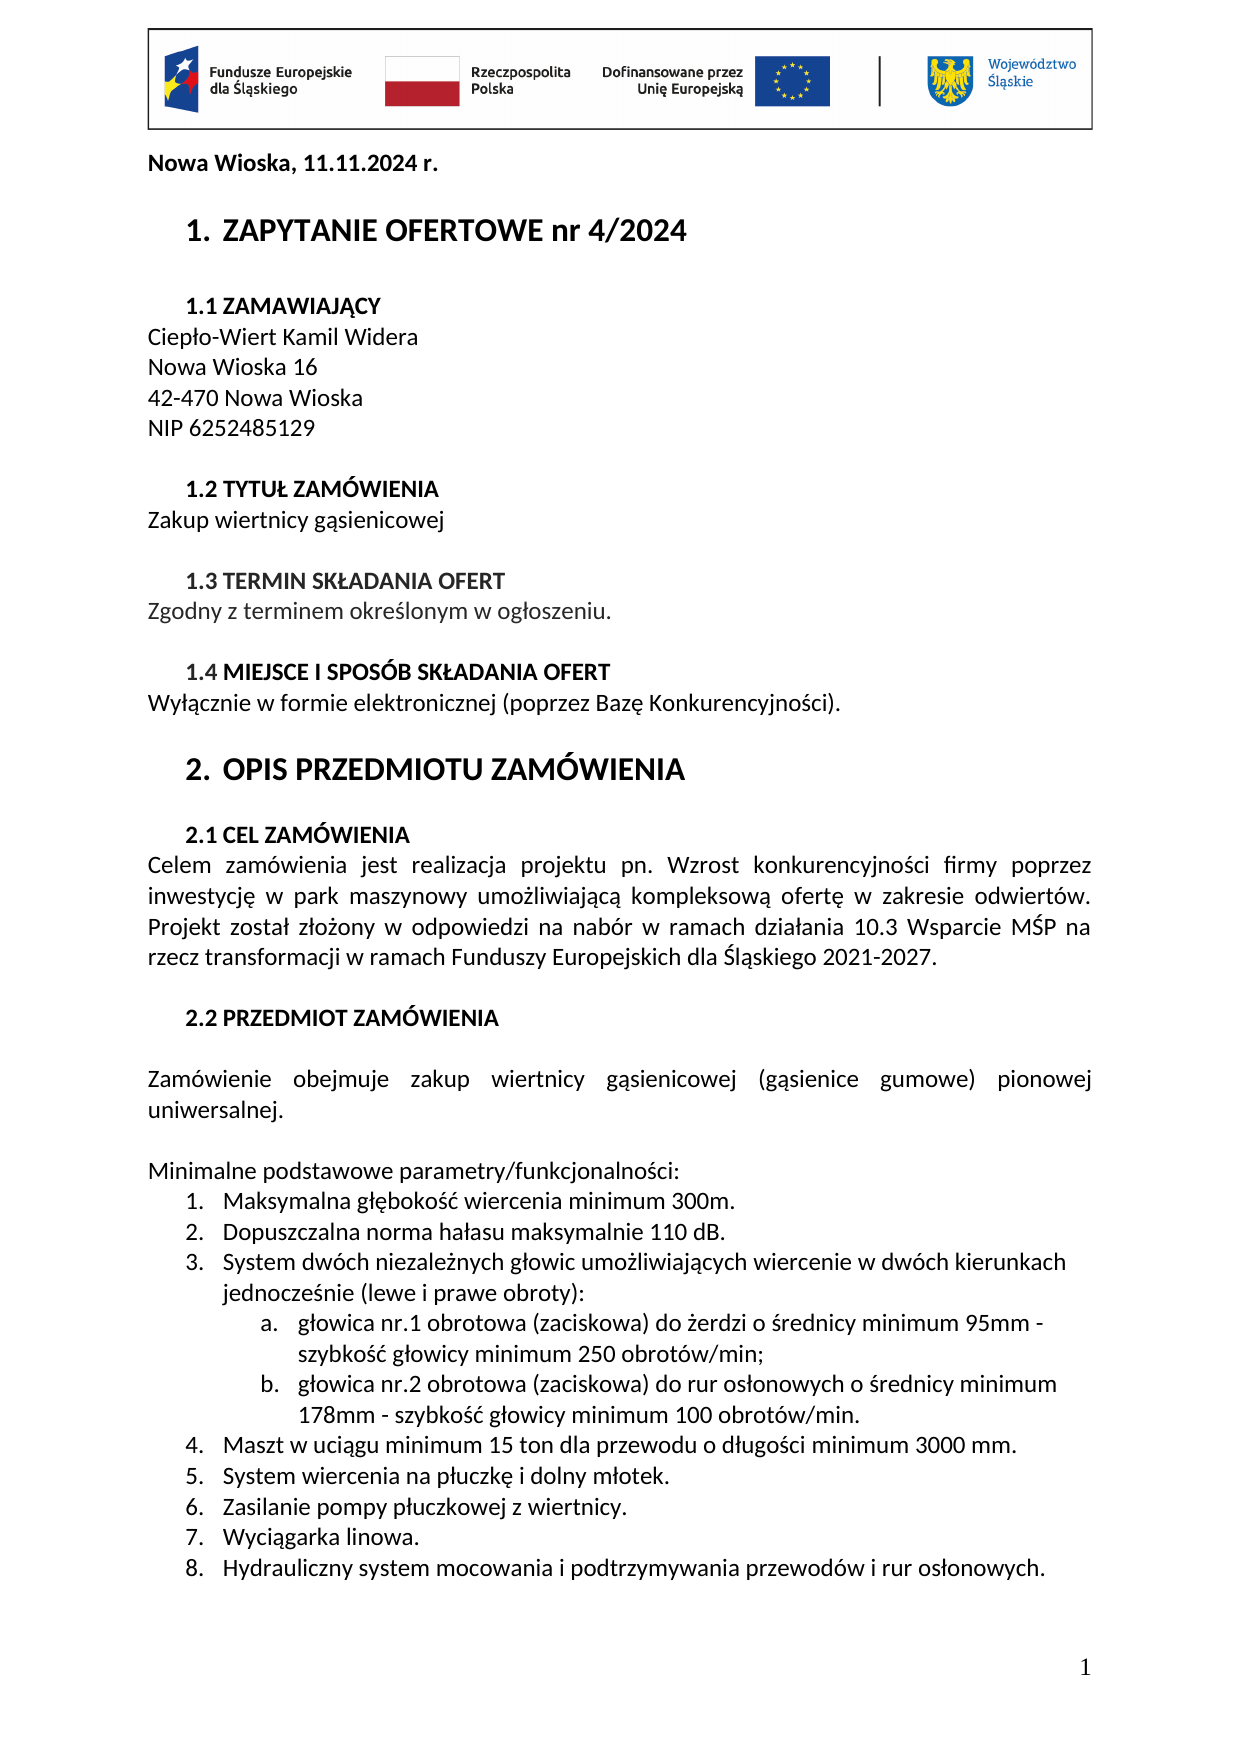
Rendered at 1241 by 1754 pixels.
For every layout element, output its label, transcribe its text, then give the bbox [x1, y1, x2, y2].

text 1.2 TYTUŁ ZAMÓWIENIA [185, 473, 1093, 504]
list TERMIN SKŁADANIA OFERT [185, 565, 1093, 595]
list ZAPYTANIE OFERTOWE nr 4/2024 [185, 209, 1093, 249]
list głowica nr.1 obrotowa (zaciskowa) do żerdzi o średnicy minimum 95mm - szybkość głowicy minimum 250 obrotów/min; [260, 1307, 1093, 1368]
text Zgodny z terminem określonym w ogłoszeniu. [110, 595, 1093, 626]
list ZAMAWIAJĄCY [185, 290, 1093, 321]
list System wiercenia na płuczkę i dolny młotek. [185, 1460, 1093, 1491]
list MIEJSCE I SPOSÓB SKŁADANIA OFERT [185, 656, 1093, 687]
list głowica nr.2 obrotowa (zaciskowa) do rur osłonowych o średnicy minimum 178mm - szybkość głowicy minimum 100 obrotów/min. [260, 1368, 1093, 1429]
text Celem zamówienia jest realizacja projektu pn. Wzrost konkurencyjności firmy poprzez inwestycję w park maszynowy umożliwiającą kompleksową ofertę w zakresie odwiertów. Projekt został złożony w odpowiedzi na nabór w ramach działania 10.3 Wsparcie MŚP na rzecz transformacji w ramach Funduszy Europejskich dla Śląskiego 2021-2027. [148, 850, 1093, 972]
list Hydrauliczny system mocowania i podtrzymywania przewodów i rur osłonowych. [185, 1552, 1093, 1582]
text Wyłącznie w formie elektronicznej (poprzez Bazę Konkurencyjności). [148, 687, 1093, 717]
text 42-470 Nowa Wioska [148, 382, 1093, 412]
list Zasilanie pompy płuczkowej z wiertnicy. [185, 1491, 1093, 1521]
text Minimalne podstawowe parametry/funkcjonalności: [148, 1155, 1093, 1185]
list Dopuszczalna norma hałasu maksymalnie 110 dB. [185, 1216, 1093, 1246]
text Ciepło-Wiert Kamil Widera [148, 321, 1093, 351]
list OPIS PRZEDMIOTU ZAMÓWIENIA [185, 748, 1093, 789]
list CEL ZAMÓWIENIA [185, 819, 1093, 850]
picture [147, 28, 1093, 130]
text Nowa Wioska 16 [148, 351, 1093, 382]
list Maszt w uciągu minimum 15 ton dla przewodu o długości minimum 3000 mm. [185, 1429, 1093, 1460]
list Wyciągarka linowa. [185, 1521, 1093, 1552]
text NIP 6252485129 [148, 412, 1093, 443]
list Maksymalna głębokość wiercenia minimum 300m. [185, 1185, 1093, 1216]
list System dwóch niezależnych głowic umożliwiających wiercenie w dwóch kierunkach jednocześnie (lewe i prawe obroty): [185, 1246, 1093, 1307]
text Zamówienie obejmuje zakup wiertnicy gąsienicowej (gąsienice gumowe) pionowej uniwersalnej. [148, 1063, 1093, 1124]
text Nowa Wioska, 11.11.2024 r. [148, 148, 1093, 178]
list PRZEDMIOT ZAMÓWIENIA [185, 1002, 1093, 1033]
text Zakup wiertnicy gąsienicowej [148, 504, 1093, 534]
